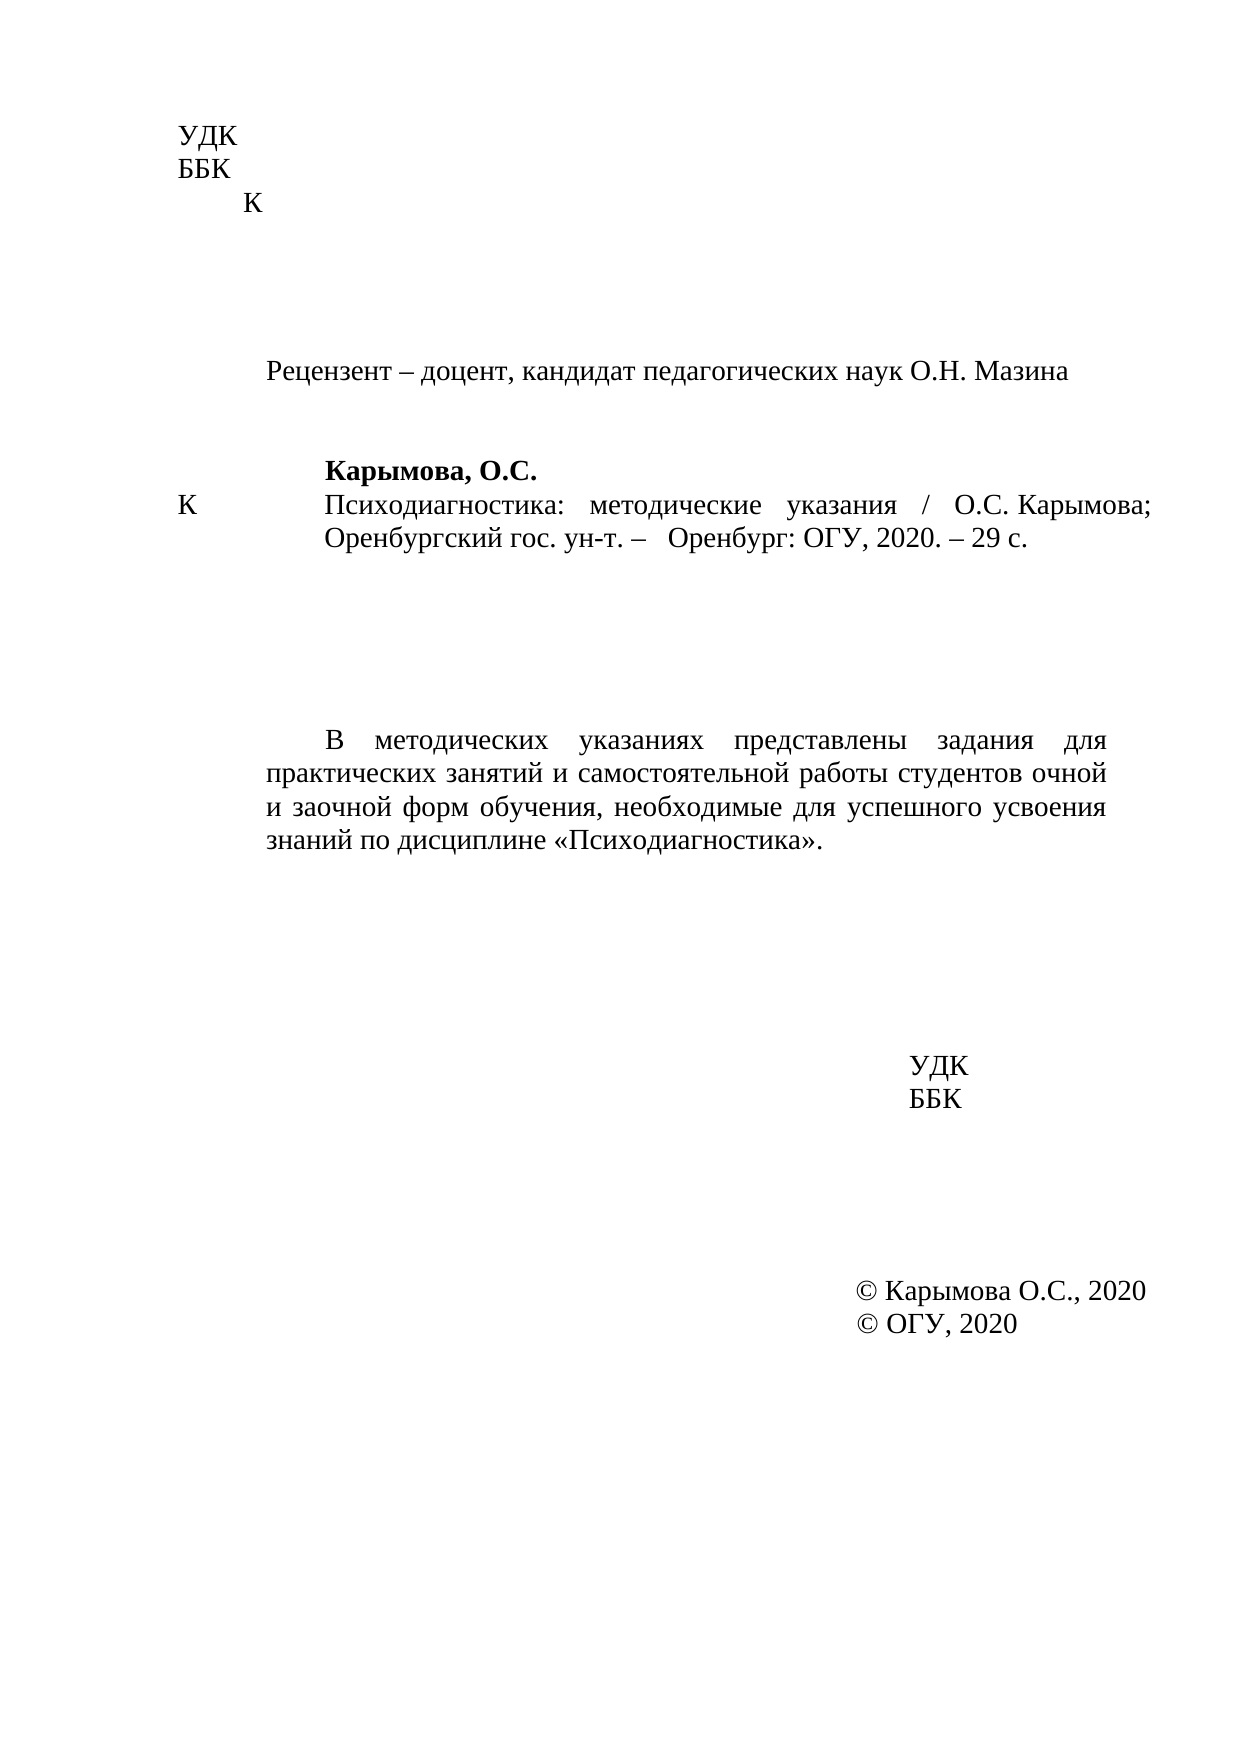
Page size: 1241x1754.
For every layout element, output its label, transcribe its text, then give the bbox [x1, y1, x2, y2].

text К Психодиагностика: методические указания / О.С. Карымова; Оренбургский гос. ун-т. – Оренбург: ОГУ, 2020. – 29 с. [177, 487, 1152, 554]
table_header УДК [897, 1048, 1152, 1081]
table_cell ББК [897, 1081, 1152, 1115]
text Карымова, О.С. [173, 453, 1152, 487]
text Рецензент – доцент, кандидат педагогических наук О.Н. Мазина [266, 353, 1152, 386]
text В методических указаниях представлены задания для практических занятий и самостоятельной работы студентов очной и заочной форм обучения, необходимые для успешного усвоения знаний по дисциплине «Психодиагностика». [266, 722, 1107, 856]
text К [177, 185, 1152, 219]
text УДК [177, 118, 1152, 152]
text © ОГУ, 2020 [177, 1306, 1152, 1340]
text © Карымова О.С., 2020 [177, 1273, 1152, 1306]
text ББК [177, 152, 1152, 185]
